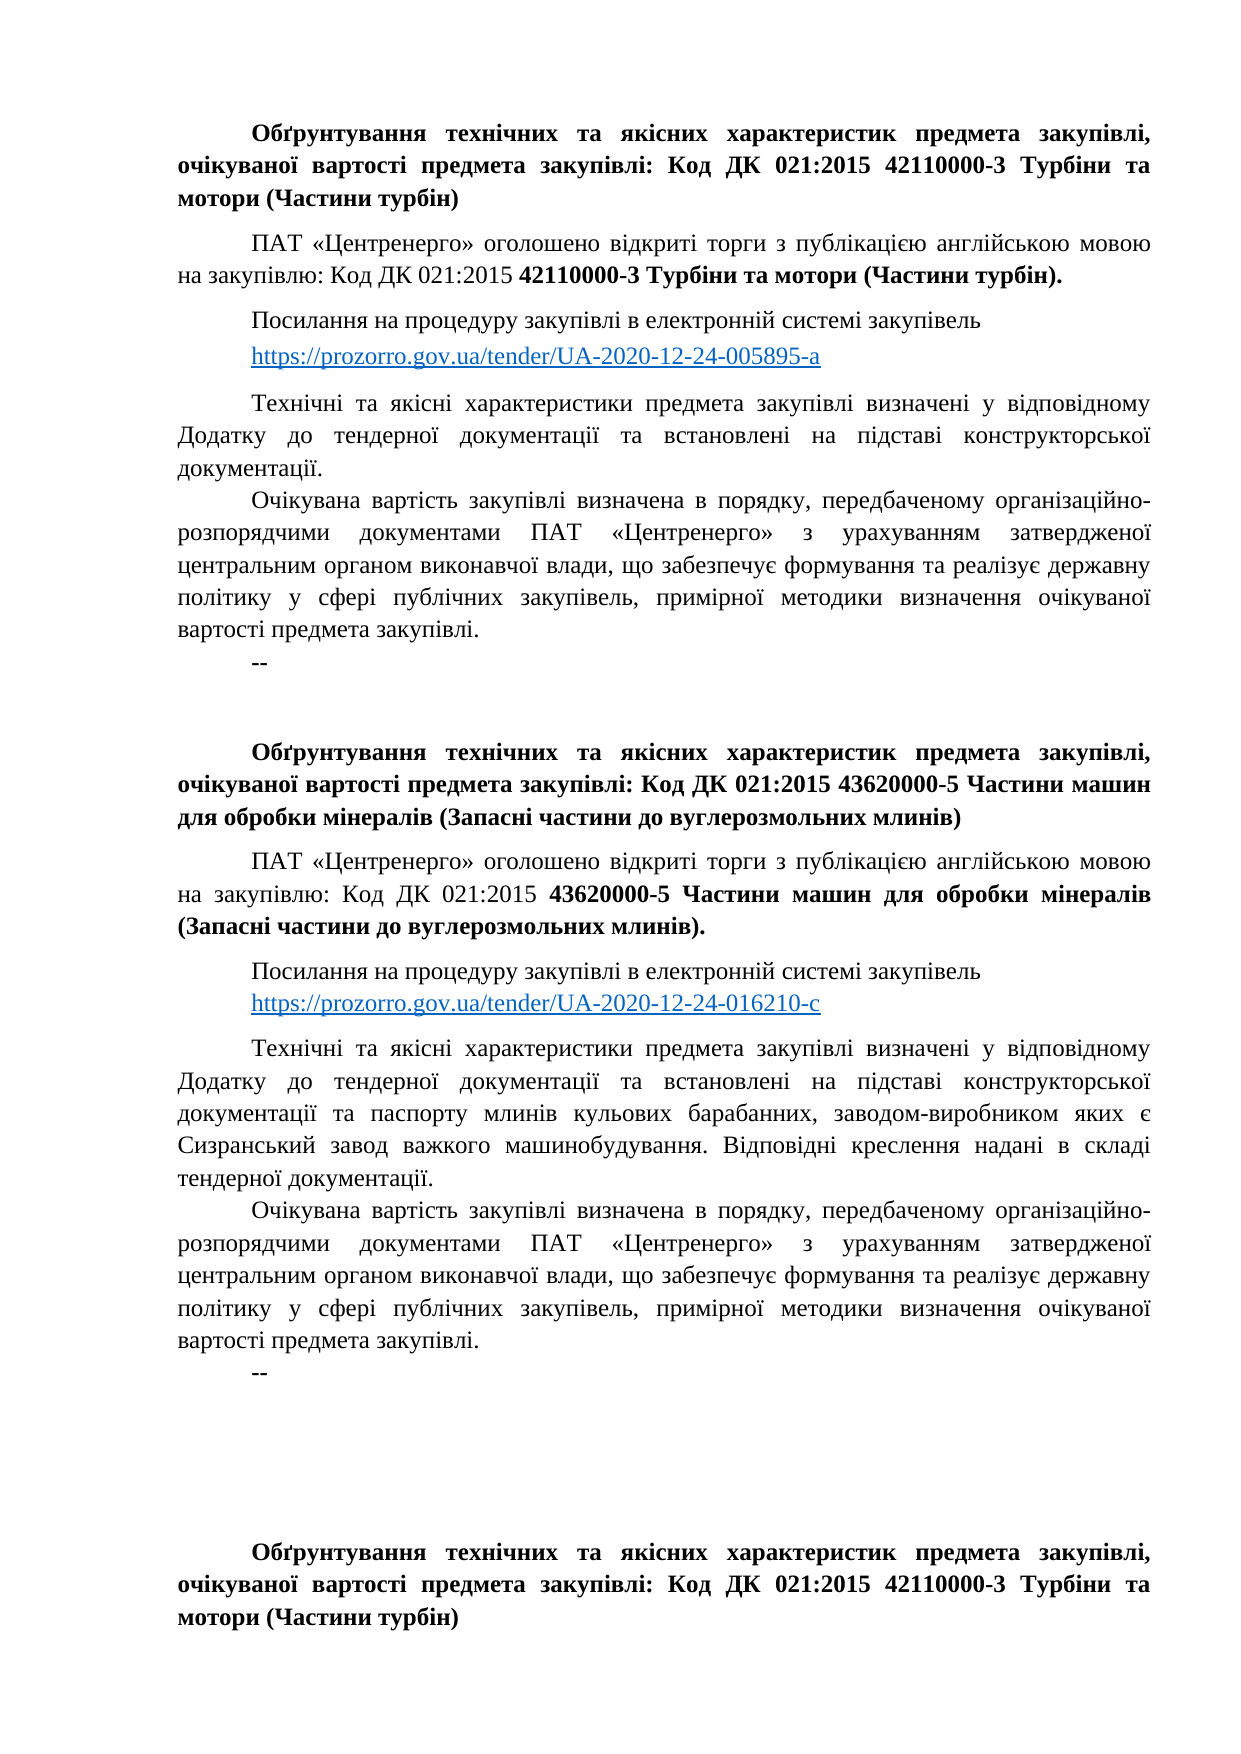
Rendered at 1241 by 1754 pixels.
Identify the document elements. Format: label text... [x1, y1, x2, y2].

text https://prozorro.gov.ua/tender/UA-2020-12-24-016210-c [177, 988, 1152, 1017]
text Технічні та якісні характеристики предмета закупівлі визначені у відповідному Додатку до тендерної документації та встановлені на підставі конструкторської документації. [177, 388, 1152, 481]
text -- [177, 647, 1152, 676]
text Обґрунтування технічних та якісних характеристик предмета закупівлі, очікуваної вартості предмета закупівлі: Код ДК 021:2015 42110000-3 Турбіни та мотори (Частини турбін) [177, 118, 1152, 212]
text Посилання на процедуру закупівлі в електронній системі закупівель [177, 956, 1152, 985]
text ПАТ «Центренерго» оголошено відкриті торги з публікацією англійською мовою на закупівлю: Код ДК 021:2015 42110000-3 Турбіни та мотори (Частини турбін). [177, 228, 1152, 289]
text Обґрунтування технічних та якісних характеристик предмета закупівлі, очікуваної вартості предмета закупівлі: Код ДК 021:2015 43620000-5 Частини машин для обробки мінералів (Запасні частини до вуглерозмольних млинів) [177, 737, 1152, 830]
text Обґрунтування технічних та якісних характеристик предмета закупівлі, очікуваної вартості предмета закупівлі: Код ДК 021:2015 42110000-3 Турбіни та мотори (Частини турбін) [177, 1537, 1152, 1631]
text Технічні та якісні характеристики предмета закупівлі визначені у відповідному Додатку до тендерної документації та встановлені на підставі конструкторської документації та паспорту млинів кульових барабанних, заводом-виробником яких є Сизранський завод важкого машинобудування. Відповідні креслення надані в складі тендерної документації. [177, 1033, 1152, 1192]
text https://prozorro.gov.ua/tender/UA-2020-12-24-005895-a [177, 337, 1152, 371]
text -- [177, 1357, 1152, 1386]
text Посилання на процедуру закупівлі в електронній системі закупівель [177, 305, 1152, 334]
text ПАТ «Центренерго» оголошено відкриті торги з публікацією англійською мовою на закупівлю: Код ДК 021:2015 43620000-5 Частини машин для обробки мінералів (Запасні частини до вуглерозмольних млинів). [177, 846, 1152, 940]
